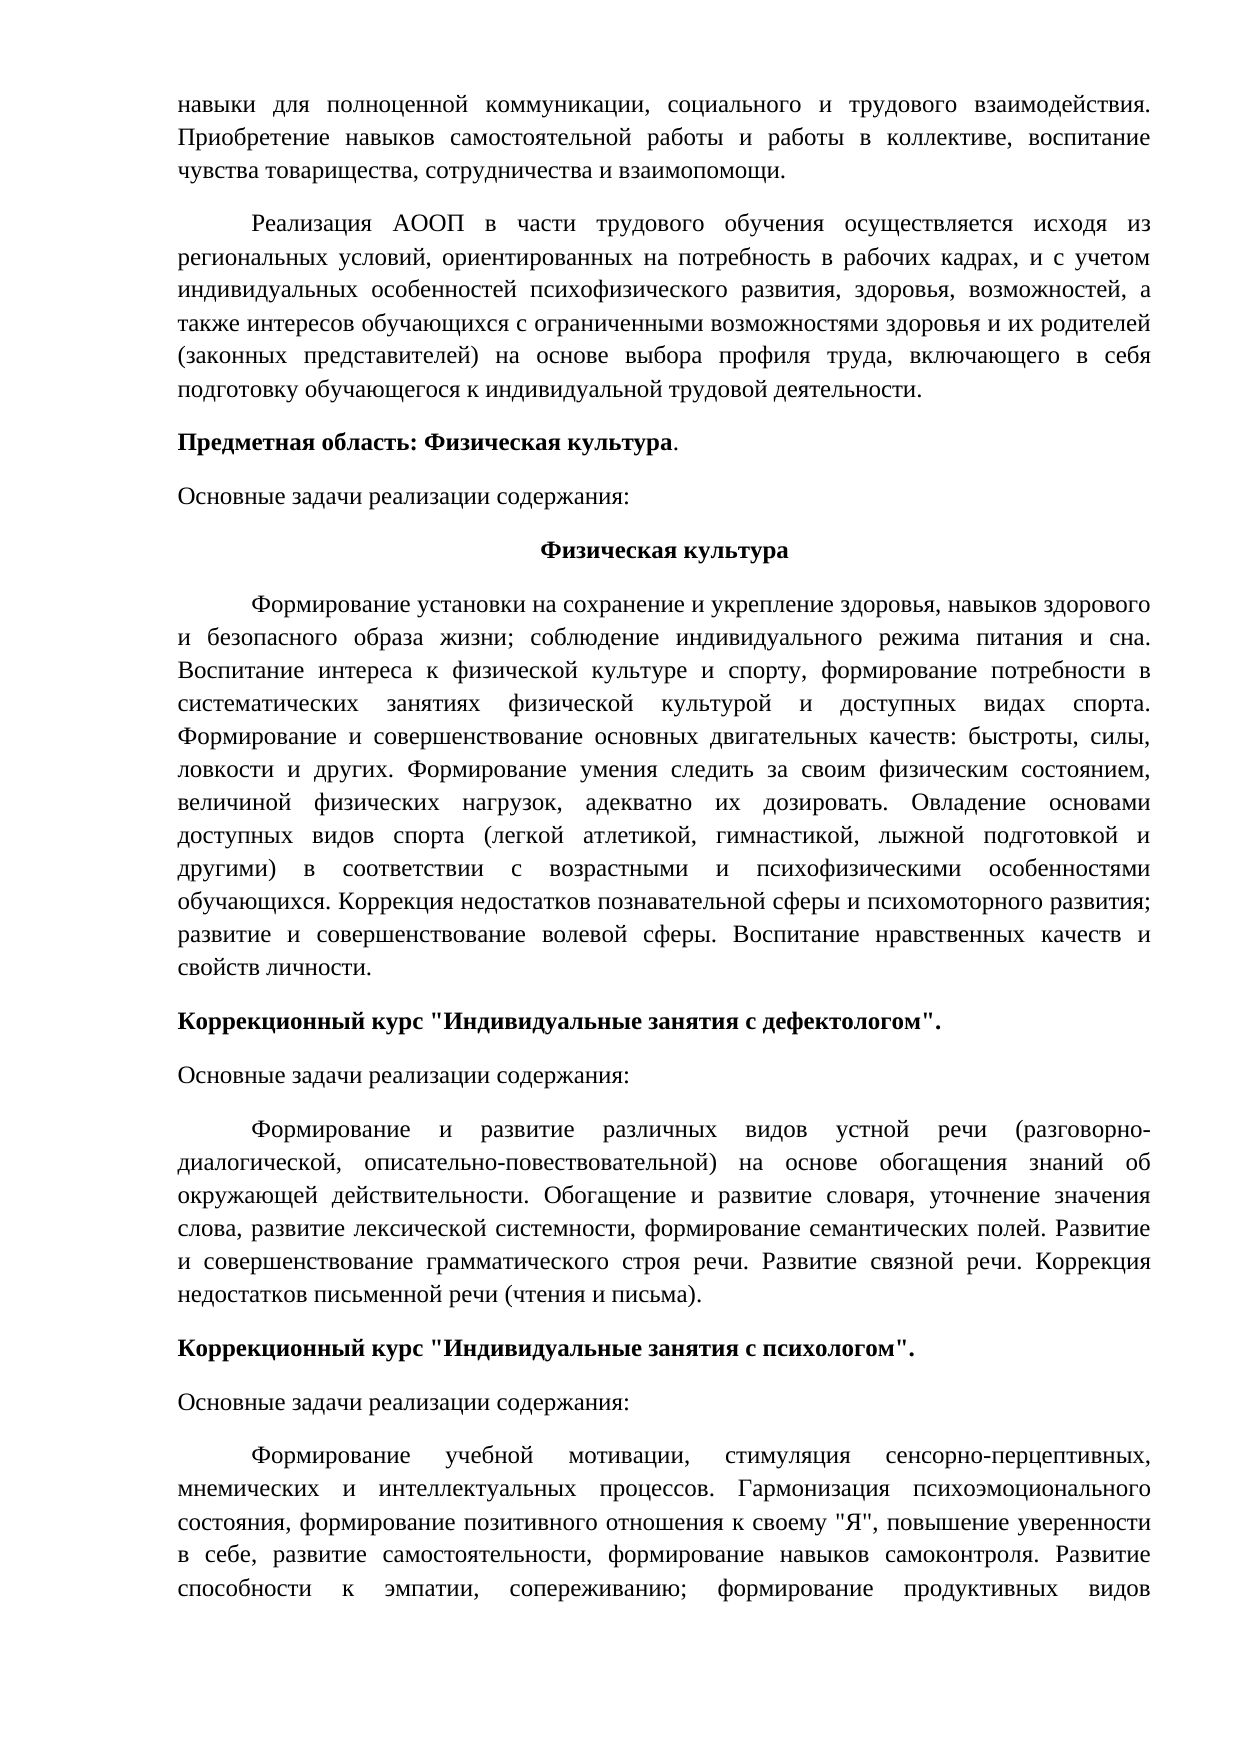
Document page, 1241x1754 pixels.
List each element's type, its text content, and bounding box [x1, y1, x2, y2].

text Основные задачи реализации содержания: [177, 1060, 1152, 1089]
text Формирование и развитие различных видов устной речи (разговорно-диалогической, описательно-повествовательной) на основе обогащения знаний об окружающей действительности. Обогащение и развитие словаря, уточнение значения слова, развитие лексической системности, формирование семантических полей. Развитие и совершенствование грамматического строя речи. Развитие связной речи. Коррекция недостатков письменной речи (чтения и письма). [177, 1114, 1152, 1308]
text Коррекционный курс "Индивидуальные занятия с психологом". [177, 1333, 1152, 1362]
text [177, 1441, 1152, 1601]
text Физическая культура [177, 535, 1152, 564]
text Реализация АООП в части трудового обучения осуществляется исходя из региональных условий, ориентированных на потребность в рабочих кадрах, и с учетом индивидуальных особенностей психофизического развития, здоровья, возможностей, а также интересов обучающихся с ограниченными возможностями здоровья и их родителей (законных представителей) на основе выбора профиля труда, включающего в себя подготовку обучающегося к индивидуальной трудовой деятельности. [177, 208, 1152, 402]
text Основные задачи реализации содержания: [177, 1387, 1152, 1415]
text Основные задачи реализации содержания: [177, 481, 1152, 510]
text Предметная область: Физическая культура. [177, 427, 1152, 456]
text Формирование установки на сохранение и укрепление здоровья, навыков здорового и безопасного образа жизни; соблюдение индивидуального режима питания и сна. Воспитание интереса к физической культуре и спорту, формирование потребности в систематических занятиях физической культурой и доступных видах спорта. Формирование и совершенствование основных двигательных качеств: быстроты, силы, ловкости и других. Формирование умения следить за своим физическим состоянием, величиной физических нагрузок, адекватно их дозировать. Овладение основами доступных видов спорта (легкой атлетикой, гимнастикой, лыжной подготовкой и другими) в соответствии с возрастными и психофизическими особенностями обучающихся. Коррекция недостатков познавательной сферы и психомоторного развития; развитие и совершенствование волевой сферы. Воспитание нравственных качеств и свойств личности. [177, 589, 1152, 981]
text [177, 89, 1152, 183]
text Коррекционный курс "Индивидуальные занятия с дефектологом". [177, 1006, 1152, 1035]
